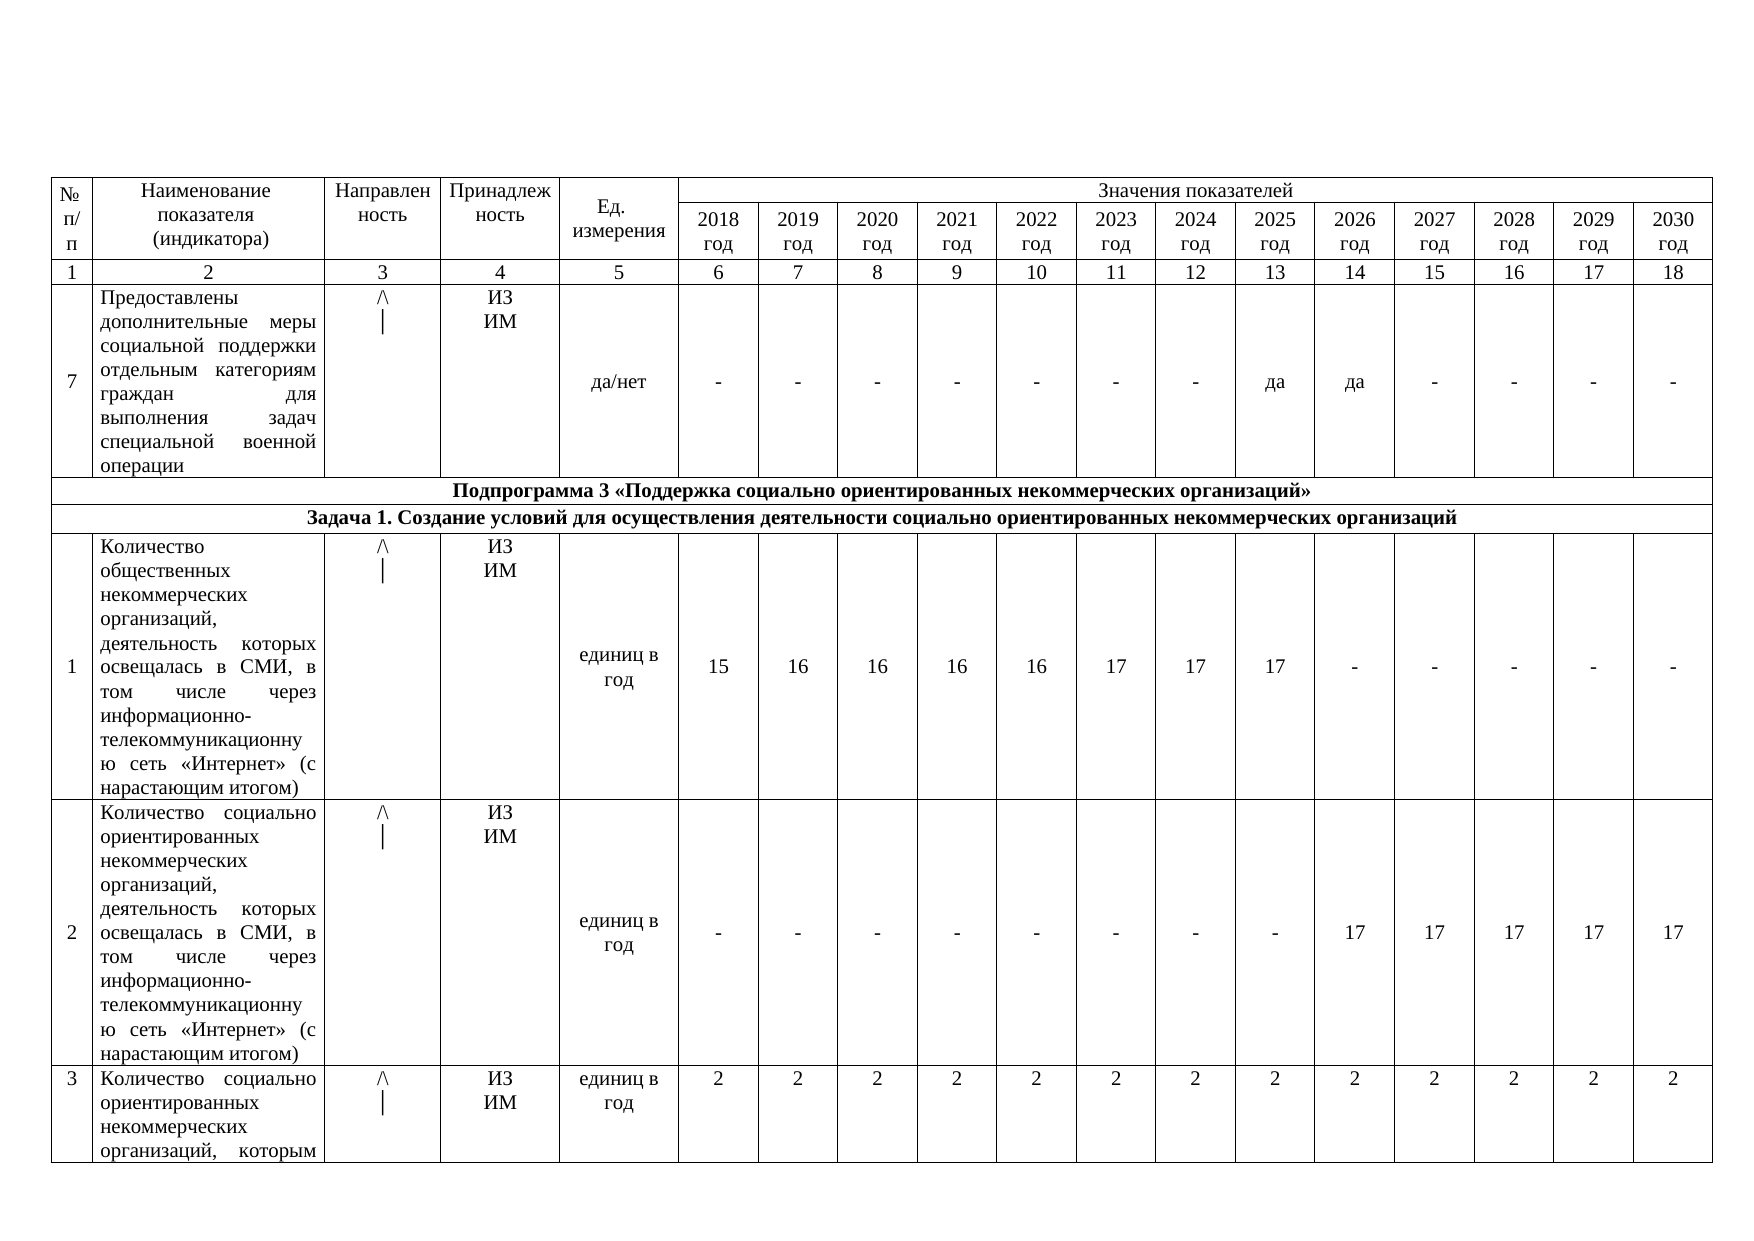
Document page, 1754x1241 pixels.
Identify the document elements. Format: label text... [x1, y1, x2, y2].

table_cell - [1077, 800, 1155, 1064]
table_cell - [1554, 534, 1633, 799]
table_cell 8 [838, 260, 917, 284]
table_cell ИЗ ИМ [441, 1066, 559, 1162]
table_cell ИЗ ИМ [441, 800, 559, 1064]
table_cell 2 [1315, 1066, 1394, 1162]
table_cell 2 [1236, 1066, 1314, 1162]
table_cell 2029 год [1554, 203, 1633, 258]
table_cell 2027 год [1395, 203, 1474, 258]
table_cell - [1156, 285, 1235, 477]
table_header Принадлежность [441, 178, 559, 258]
table_cell 7 [52, 285, 92, 477]
table_cell 17 [1634, 800, 1712, 1064]
table_cell 2 [52, 800, 92, 1064]
table_cell /\ │ [325, 800, 440, 1064]
table_cell Задача 1. Создание условий для осуществления деятельности социально ориентированных некоммерческих организаций [52, 505, 1712, 533]
table_cell - [1475, 534, 1553, 799]
table_cell 3 [325, 260, 440, 284]
table_cell да/нет [560, 285, 678, 477]
table_cell - [759, 285, 837, 477]
table_cell - [918, 800, 996, 1064]
table_cell 17 [1395, 800, 1474, 1064]
table_cell 2030 год [1634, 203, 1712, 258]
table_cell - [997, 285, 1076, 477]
table_cell 1 [52, 260, 92, 284]
table_header Ед. измерения [560, 178, 678, 258]
table_cell 2 [997, 1066, 1076, 1162]
table_cell 2028 год [1475, 203, 1553, 258]
table_cell - [918, 285, 996, 477]
table_cell 14 [1315, 260, 1394, 284]
table_cell - [1475, 285, 1553, 477]
table_cell 15 [1395, 260, 1474, 284]
table_cell 2 [838, 1066, 917, 1162]
table_cell 2 [1395, 1066, 1474, 1162]
table_cell 2 [679, 1066, 758, 1162]
table_header Наименование показателя (индикатора) [93, 178, 324, 258]
table_cell - [1554, 285, 1633, 477]
table_cell да [1315, 285, 1394, 477]
table_cell единиц в год [560, 534, 678, 799]
table_cell 12 [1156, 260, 1235, 284]
table_header Направленность [325, 178, 440, 258]
table_cell 17 [1077, 534, 1155, 799]
table_cell 16 [759, 534, 837, 799]
table_cell 2 [1634, 1066, 1712, 1162]
table_cell - [1156, 800, 1235, 1064]
table_cell 2 [1554, 1066, 1633, 1162]
table_cell 16 [997, 534, 1076, 799]
table_cell 9 [918, 260, 996, 284]
table_cell Предоставлены дополнительные меры социальной поддержки отдельным категориям граждан для выполнения задач специальной военной операции [93, 285, 324, 477]
table_cell - [838, 800, 917, 1064]
table_cell - [1634, 285, 1712, 477]
table_cell - [997, 800, 1076, 1064]
table_cell - [1634, 534, 1712, 799]
table_cell 18 [1634, 260, 1712, 284]
table_cell 17 [1554, 260, 1633, 284]
table_cell /\ │ [325, 285, 440, 477]
table_cell 16 [918, 534, 996, 799]
table_cell единиц в год [560, 1066, 678, 1162]
table_cell 2019 год [759, 203, 837, 258]
table_cell 2022 год [997, 203, 1076, 258]
table_cell 17 [1475, 800, 1553, 1064]
table_cell 16 [838, 534, 917, 799]
table_cell 2018 год [679, 203, 758, 258]
table_cell 17 [1554, 800, 1633, 1064]
table_cell 2026 год [1315, 203, 1394, 258]
table_cell 2020 год [838, 203, 917, 258]
table_cell 2 [759, 1066, 837, 1162]
table_cell /\ │ [325, 1066, 440, 1162]
table_cell - [1315, 534, 1394, 799]
table_cell 15 [679, 534, 758, 799]
table_cell 2023 год [1077, 203, 1155, 258]
table_cell - [1077, 285, 1155, 477]
table_cell 10 [997, 260, 1076, 284]
table_cell 1 [52, 534, 92, 799]
table_cell - [759, 800, 837, 1064]
table_cell Количество социально ориентированных некоммерческих организаций, которым оказана финансовая поддержка в т. ч. на конкурсной основе в течение года [93, 1066, 324, 1162]
table_cell - [1395, 285, 1474, 477]
table_header Значения показателей [679, 178, 1712, 202]
table_cell - [838, 285, 917, 477]
table_cell 17 [1156, 534, 1235, 799]
table_cell Количество общественных некоммерческих организаций, деятельность которых освещалась в СМИ, в том числе через информационно-телекоммуникационную сеть «Интернет» (с нарастающим итогом) [93, 534, 324, 799]
table_cell ИЗ ИМ [441, 285, 559, 477]
table_cell 4 [441, 260, 559, 284]
table_cell 13 [1236, 260, 1314, 284]
table_cell /\ │ [325, 534, 440, 799]
table_cell ИЗ ИМ [441, 534, 559, 799]
table_cell 6 [679, 260, 758, 284]
table_cell единиц в год [560, 800, 678, 1064]
table_cell 2 [1156, 1066, 1235, 1162]
table_cell 7 [759, 260, 837, 284]
table_cell - [679, 285, 758, 477]
table_cell да [1236, 285, 1314, 477]
table_cell Подпрограмма 3 «Поддержка социально ориентированных некоммерческих организаций» [52, 478, 1712, 504]
table_cell 2 [1077, 1066, 1155, 1162]
table_cell - [1395, 534, 1474, 799]
table_cell 16 [1475, 260, 1553, 284]
table_cell 2021 год [918, 203, 996, 258]
table_cell 2 [1475, 1066, 1553, 1162]
table_cell 2 [93, 260, 324, 284]
table_cell 11 [1077, 260, 1155, 284]
table_cell 17 [1236, 534, 1314, 799]
table_cell 5 [560, 260, 678, 284]
table_cell - [679, 800, 758, 1064]
table_cell 2025 год [1236, 203, 1314, 258]
table_cell 2 [918, 1066, 996, 1162]
table_cell 3 [52, 1066, 92, 1162]
table_cell 17 [1315, 800, 1394, 1064]
table_cell 2024 год [1156, 203, 1235, 258]
table_cell Количество социально ориентированных некоммерческих организаций, деятельность которых освещалась в СМИ, в том числе через информационно-телекоммуникационную сеть «Интернет» (с нарастающим итогом) [93, 800, 324, 1064]
table_cell - [1236, 800, 1314, 1064]
table_header № п/п [52, 178, 92, 258]
